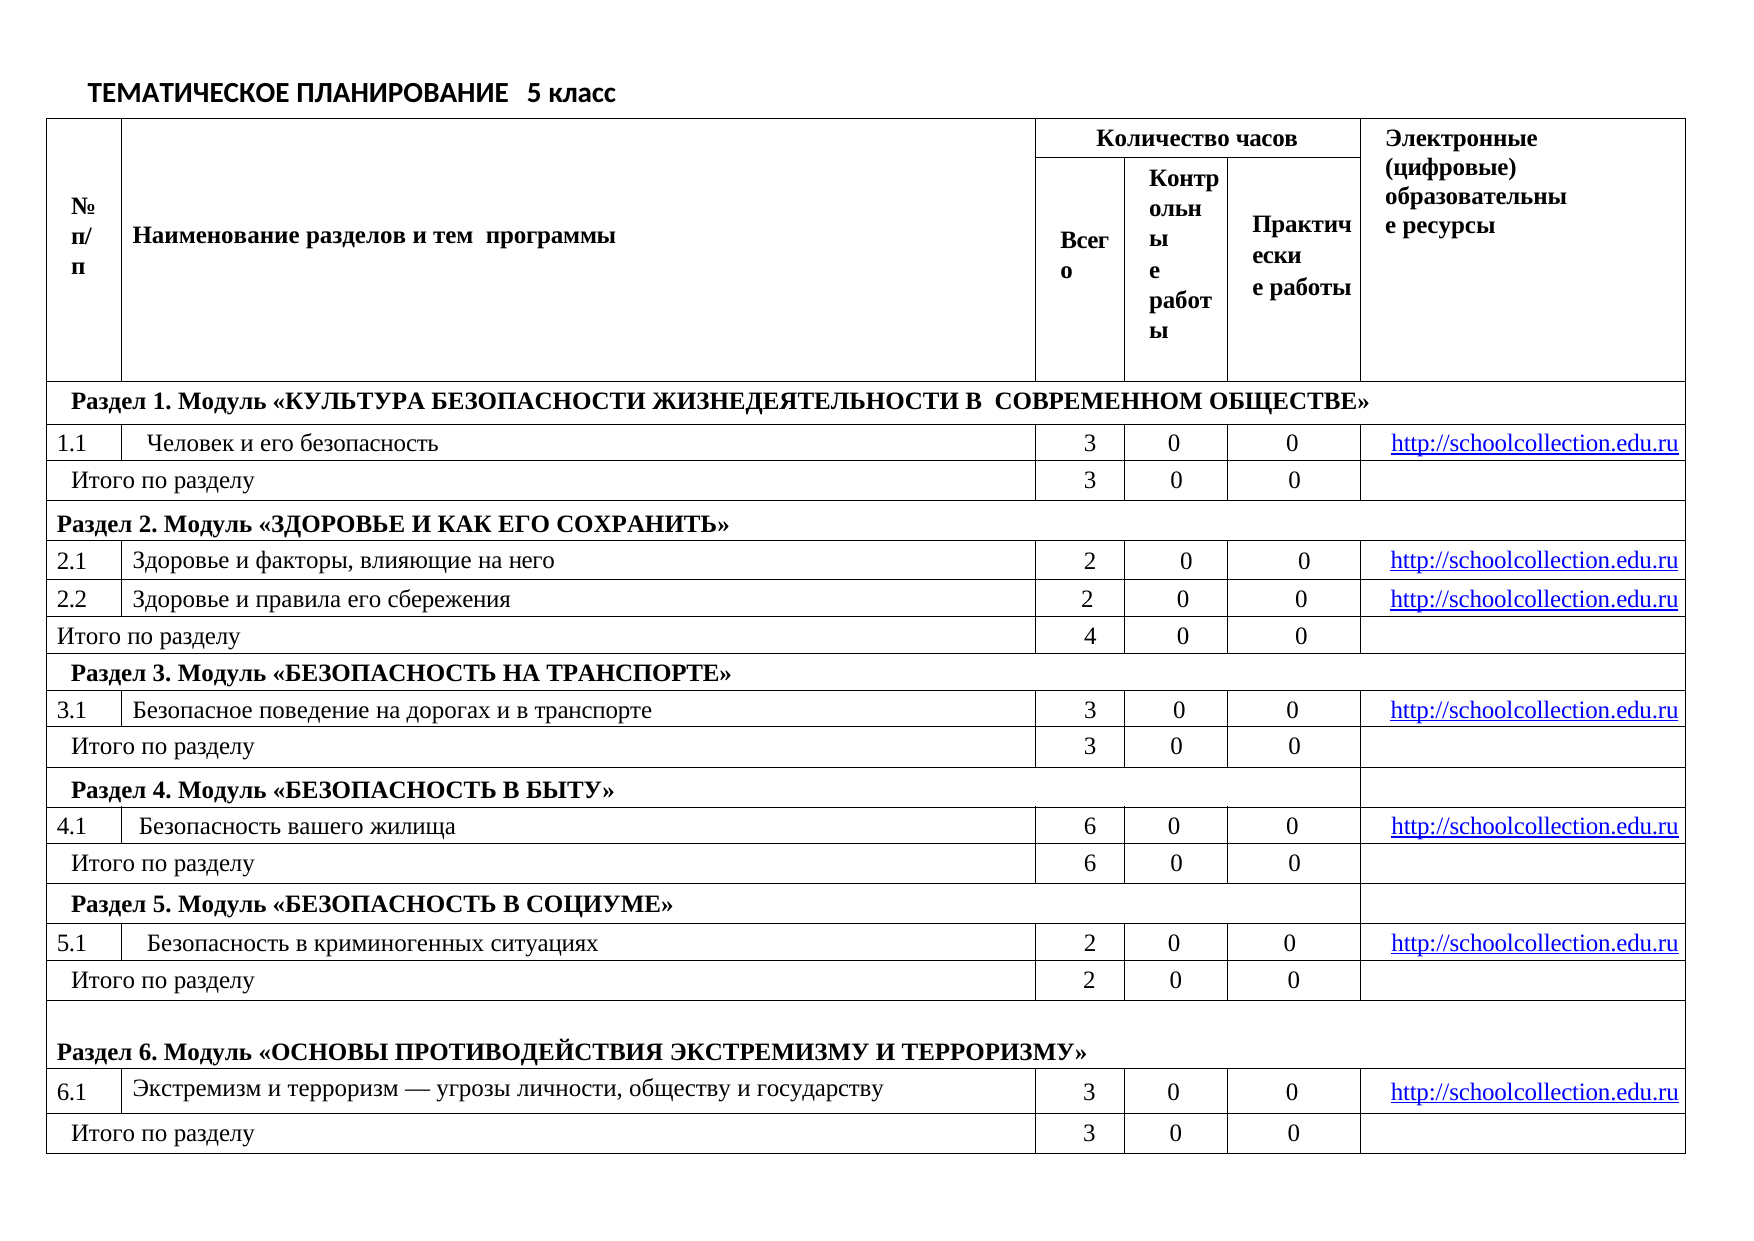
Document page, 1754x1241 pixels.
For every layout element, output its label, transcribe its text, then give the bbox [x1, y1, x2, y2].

table_cell 3 [1036, 1114, 1124, 1152]
table_cell 0 [1125, 461, 1227, 500]
table_cell 4 [1036, 617, 1124, 653]
table_cell Всег о [1036, 158, 1124, 381]
table_cell 0 [1228, 727, 1360, 766]
table_cell 0 [1125, 425, 1227, 460]
table_cell 1.1 [47, 425, 121, 460]
table_cell 0 [1125, 580, 1227, 616]
table_cell Раздел 5. Модуль «БЕЗОПАСНОСТЬ В СОЦИУМЕ» [47, 884, 1360, 923]
table_header № п/ п [47, 119, 121, 381]
table_cell 0 [1125, 727, 1227, 766]
table_cell [1361, 617, 1685, 653]
table_cell Безопасность в криминогенных ситуациях [122, 924, 1035, 959]
table_cell Здоровье и правила его сбережения [122, 580, 1035, 616]
table_cell 0 [1125, 1114, 1227, 1152]
table_cell 0 [1125, 844, 1227, 883]
table_cell 2 [1036, 580, 1124, 616]
table_cell Здоровье и факторы, влияющие на него [122, 541, 1035, 579]
table_cell 0 [1125, 541, 1227, 579]
table_cell http://schoolcollection.edu.ru [1361, 924, 1685, 959]
table_cell 4.1 [47, 808, 121, 843]
table_cell 6 [1036, 844, 1124, 883]
table_cell 0 [1228, 1114, 1360, 1152]
table_header Количество часов [1036, 119, 1360, 157]
table_cell 3 [1036, 1069, 1124, 1113]
table_cell [1361, 727, 1685, 766]
table_cell 0 [1228, 541, 1360, 579]
table_cell 5.1 [47, 924, 121, 959]
table_cell [1361, 768, 1685, 806]
table_cell 0 [1228, 844, 1360, 883]
table_cell 2.1 [47, 541, 121, 579]
table_cell 6 [1036, 808, 1124, 843]
table_cell Практич ески е работы [1228, 158, 1360, 381]
table_cell http://schoolcollection.edu.ru [1361, 541, 1685, 579]
table_cell 0 [1125, 1069, 1227, 1113]
table_cell 3.1 [47, 691, 121, 726]
table_header Электронные (цифровые) образовательны е ресурсы [1361, 119, 1685, 381]
table_cell Раздел 2. Модуль «ЗДОРОВЬЕ И КАК ЕГО СОХРАНИТЬ» [47, 501, 1685, 540]
table_cell Контр ольн ы е работ ы [1125, 158, 1227, 381]
table_cell [1361, 461, 1685, 500]
table_cell 2.2 [47, 580, 121, 616]
table_cell 0 [1228, 808, 1360, 843]
table_cell Итого по разделу [47, 727, 1035, 766]
table_cell http://schoolcollection.edu.ru [1361, 1069, 1685, 1113]
table_cell 0 [1228, 617, 1360, 653]
table_cell [1361, 961, 1685, 999]
table_cell 0 [1228, 924, 1360, 959]
table_cell 0 [1228, 580, 1360, 616]
table_cell Безопасное поведение на дорогах и в транспорте [122, 691, 1035, 726]
table_cell [1361, 1114, 1685, 1152]
table_cell 6.1 [47, 1069, 121, 1113]
table_cell 3 [1036, 691, 1124, 726]
table_cell Человек и его безопасность [122, 425, 1035, 460]
table_cell 2 [1036, 961, 1124, 999]
table_cell 0 [1228, 461, 1360, 500]
table_cell 0 [1125, 617, 1227, 653]
table_cell 0 [1125, 961, 1227, 999]
table_cell Итого по разделу [47, 961, 1035, 999]
table_cell Раздел 4. Модуль «БЕЗОПАСНОСТЬ В БЫТУ» [47, 768, 1360, 806]
text ТЕМАТИЧЕСКОЕ ПЛАНИРОВАНИЕ 5 класс [87, 74, 1754, 110]
table_cell 0 [1228, 1069, 1360, 1113]
table_cell Итого по разделу [47, 844, 1035, 883]
table_cell Итого по разделу [47, 1114, 1035, 1152]
table_cell http://schoolcollection.edu.ru [1361, 691, 1685, 726]
table_cell http://schoolcollection.edu.ru [1361, 580, 1685, 616]
table_cell Итого по разделу [47, 617, 1035, 653]
table_cell 0 [1228, 961, 1360, 999]
table_cell 0 [1228, 691, 1360, 726]
table_cell Раздел 3. Модуль «БЕЗОПАСНОСТЬ НА ТРАНСПОРТЕ» [47, 654, 1685, 689]
table_cell 0 [1228, 425, 1360, 460]
table_cell 0 [1125, 691, 1227, 726]
table_cell 2 [1036, 924, 1124, 959]
table_cell 3 [1036, 461, 1124, 500]
table_cell http://schoolcollection.edu.ru [1361, 425, 1685, 460]
table_cell 3 [1036, 425, 1124, 460]
table_cell 2 [1036, 541, 1124, 579]
table_cell Раздел 1. Модуль «КУЛЬТУРА БЕЗОПАСНОСТИ ЖИЗНЕДЕЯТЕЛЬНОСТИ В СОВРЕМЕННОМ ОБЩЕСТВЕ» [47, 382, 1685, 423]
table_header Наименование разделов и тем программы [122, 119, 1035, 381]
table_cell Безопасность вашего жилища [122, 808, 1035, 843]
table_cell [1361, 844, 1685, 883]
table_cell Экстремизм и терроризм — угрозы личности, обществу и государству [122, 1069, 1035, 1113]
table_cell Раздел 6. Модуль «ОСНОВЫ ПРОТИВОДЕЙСТВИЯ ЭКСТРЕМИЗМУ И ТЕРРОРИЗМУ» [47, 1001, 1685, 1068]
table_cell 0 [1125, 808, 1227, 843]
table_cell [1361, 884, 1685, 923]
table_cell 3 [1036, 727, 1124, 766]
table_cell 0 [1125, 924, 1227, 959]
table_cell Итого по разделу [47, 461, 1035, 500]
table_cell http://schoolcollection.edu.ru [1361, 808, 1685, 843]
